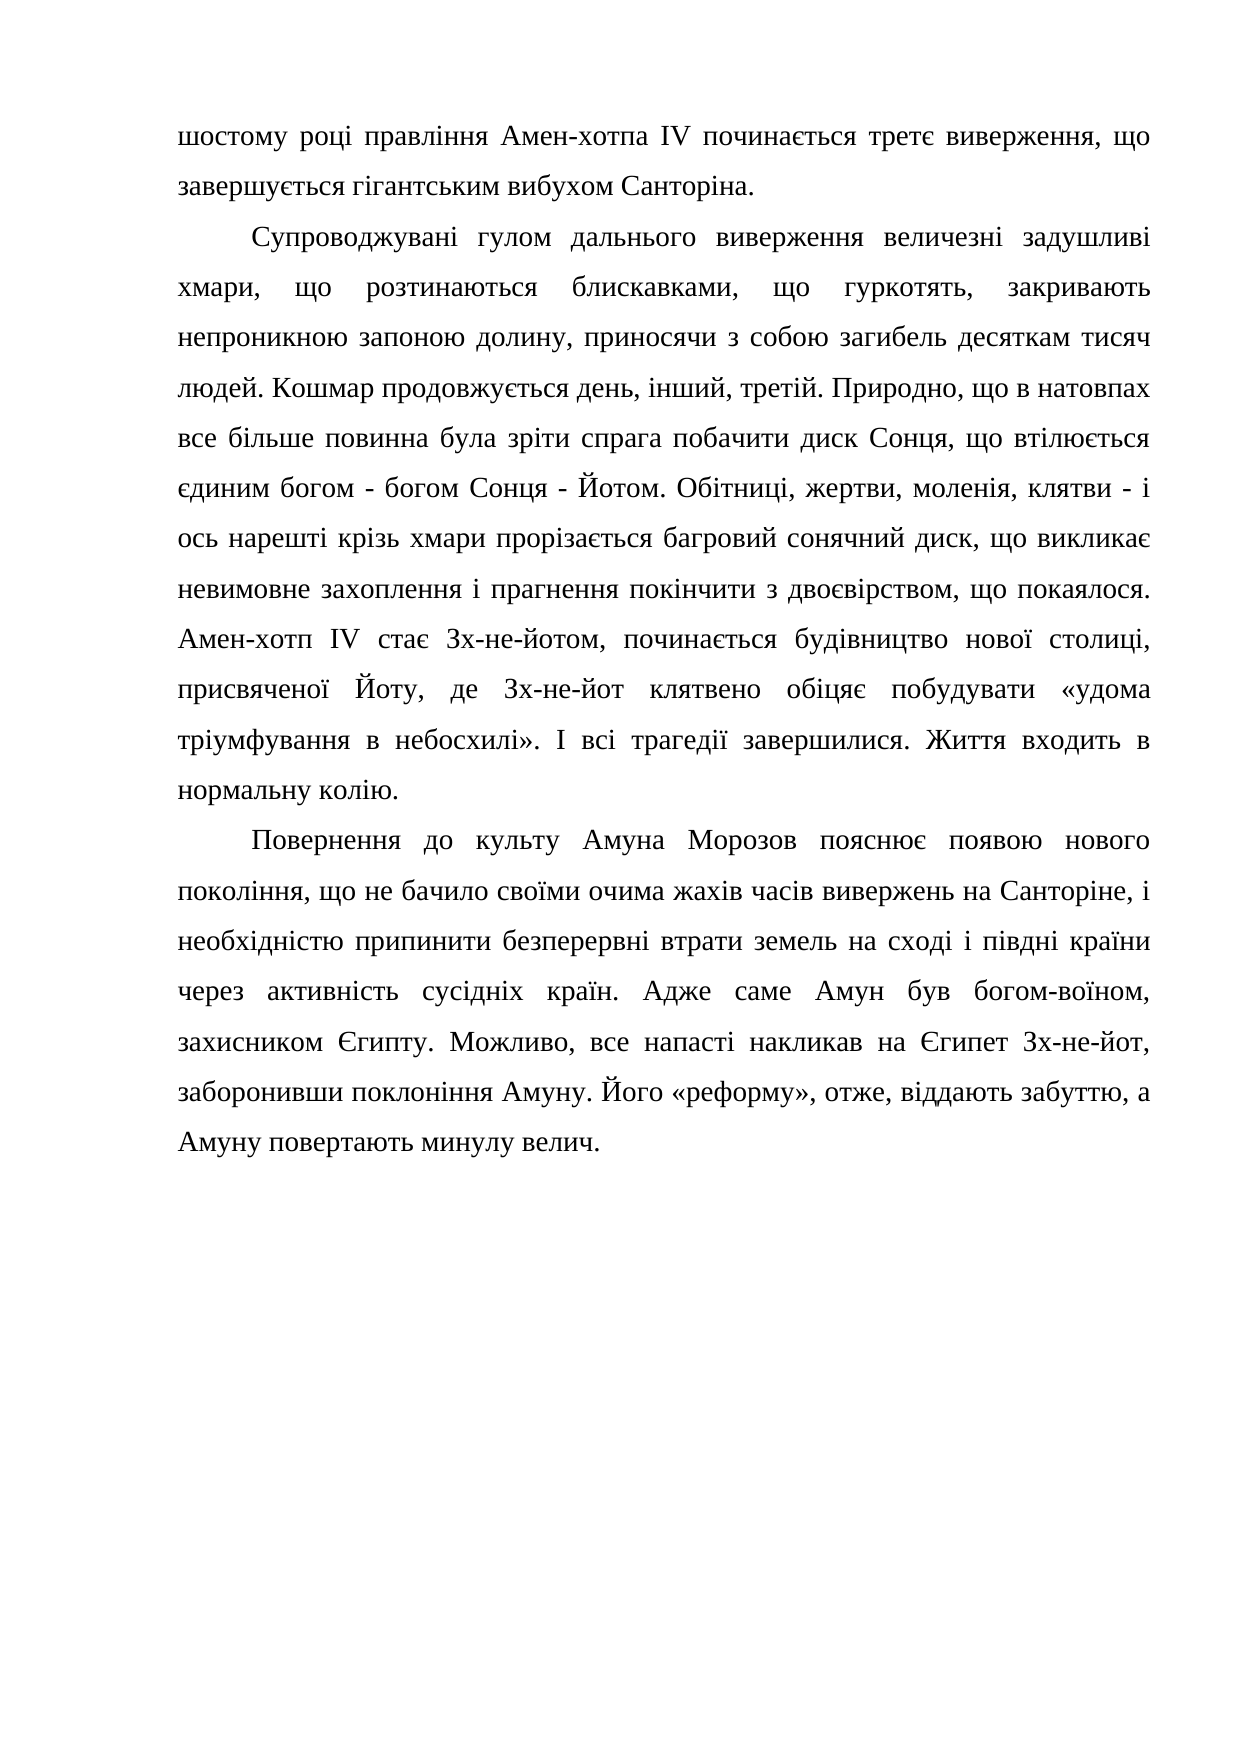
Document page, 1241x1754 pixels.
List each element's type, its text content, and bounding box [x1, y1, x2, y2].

text Повернення до культу Амуна Морозов пояснює появою нового покоління, що не бачило своїми очима жахів часів вивержень на Санторіне, і необхідністю припинити безперервні втрати земель на сході і півдні країни через активність сусідніх країн. Адже саме Амун був богом-воїном, захисником Єгипту. Можливо, все напасті накликав на Єгипет Зх-не-йот, заборонивши поклоніння Амуну. Його «реформу», отже, віддають забуттю, а Амуну повертають минулу велич. [177, 822, 1152, 1158]
text Супроводжувані гулом дальнього виверження величезні задушливі хмари, що розтинаються блискавками, що гуркотять, закривають непроникною запоною долину, приносячи з собою загибель десяткам тисяч людей. Кошмар продовжується день, інший, третій. Природно, що в натовпах все більше повинна була зріти спрага побачити диск Сонця, що втілюється єдиним богом - богом Сонця - Йотом. Обітниці, жертви, моленія, клятви - і ось нарешті крізь хмари прорізається багровий сонячний диск, що викликає невимовне захоплення і прагнення покінчити з двоєвірством, що покаялося. Амен-хотп IV стає Зх-не-йотом, починається будівництво нової столиці, присвяченої Йоту, де Зх-не-йот клятвено обіцяє побудувати «удома тріумфування в небосхилі». І всі трагедії завершилися. Життя входить в нормальну колію. [177, 219, 1152, 806]
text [177, 118, 1152, 202]
